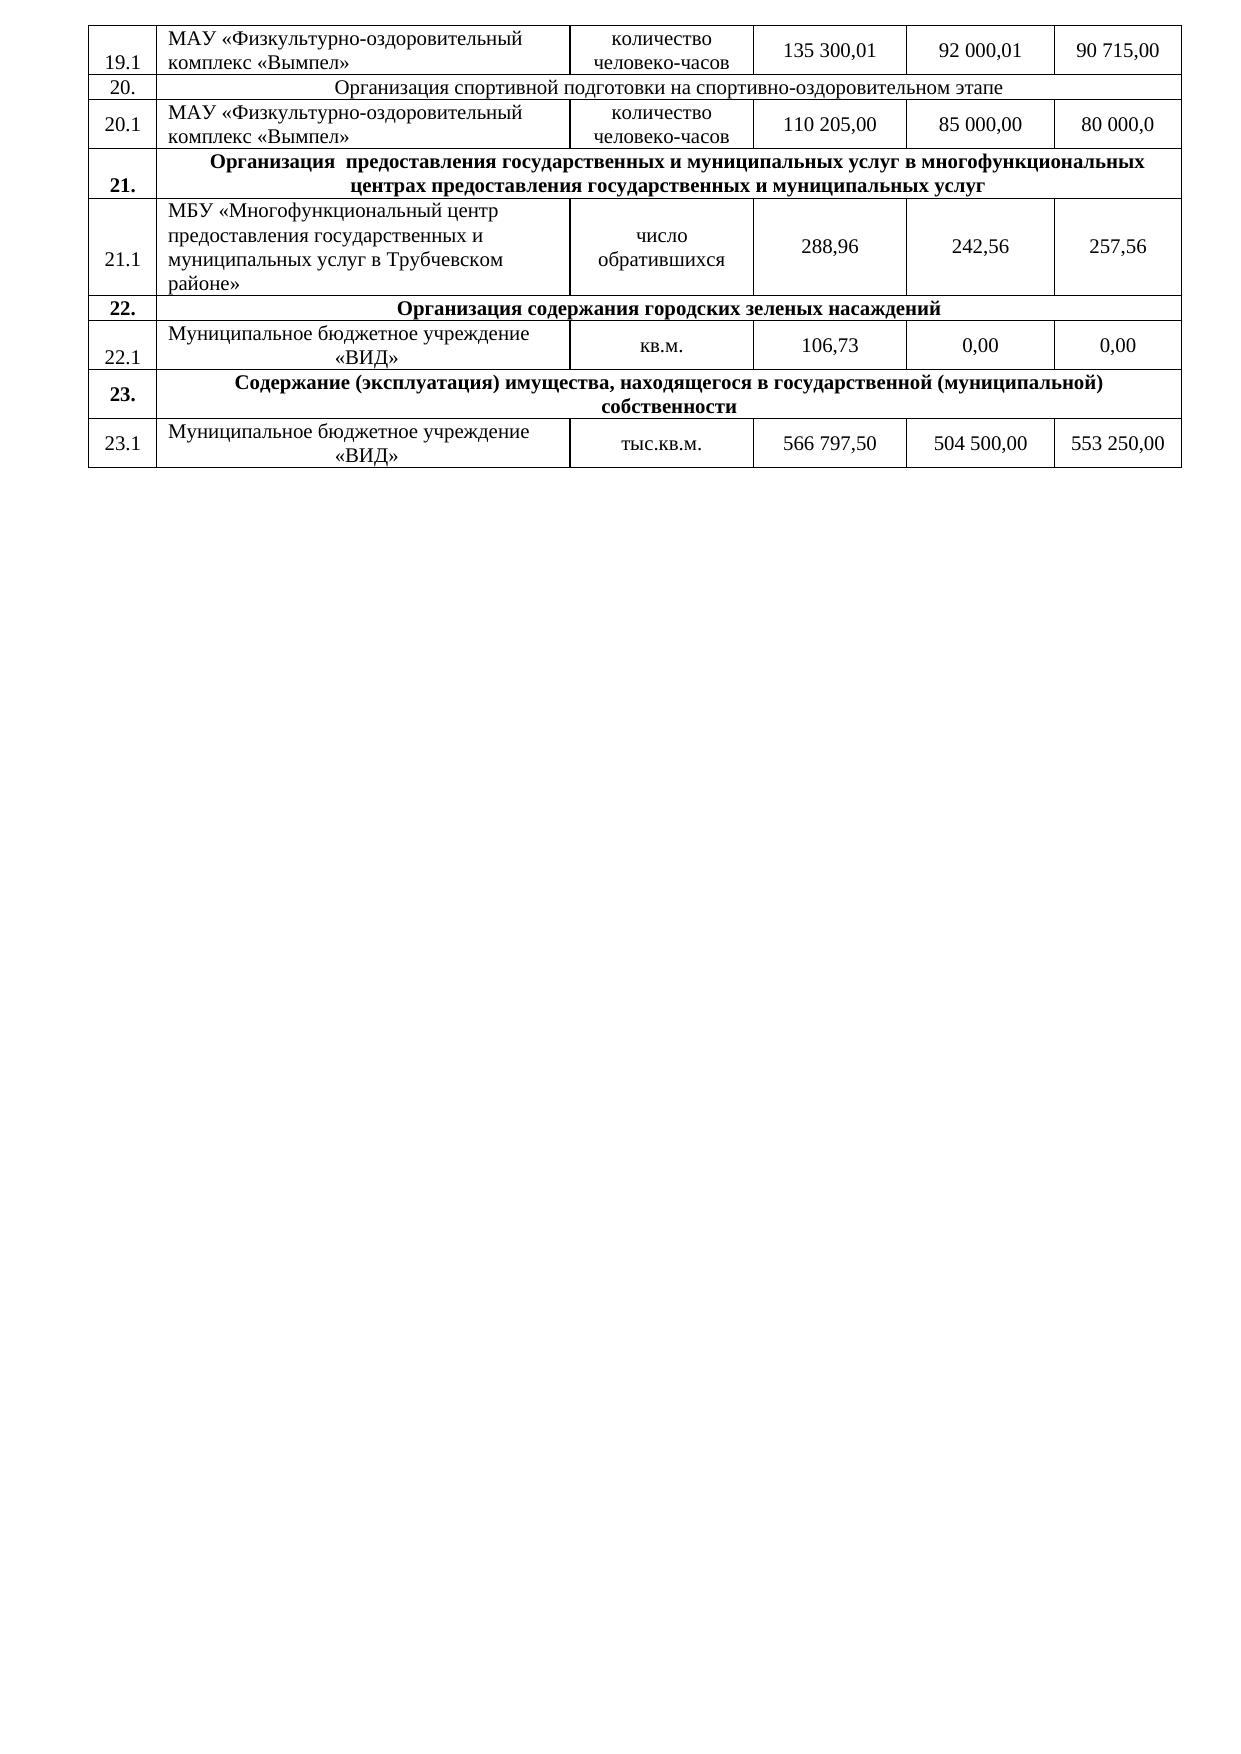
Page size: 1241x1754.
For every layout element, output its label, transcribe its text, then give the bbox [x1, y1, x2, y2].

table_cell кв.м. [571, 321, 753, 369]
table_cell 23. [89, 370, 156, 418]
table_cell 22. [89, 296, 156, 320]
table_cell Организация спортивной подготовки на спортивно-оздоровительном этапе [157, 75, 1181, 99]
table_cell 22.1 [89, 321, 156, 369]
table_cell число обратившихся [571, 199, 753, 295]
table_cell 19.1 [89, 26, 156, 74]
table_cell 0,00 [907, 321, 1054, 369]
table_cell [157, 26, 569, 74]
table_cell тыс.кв.м. [571, 419, 753, 467]
table_cell 23.1 [89, 419, 156, 467]
table_cell Муниципальное бюджетное учреждение «ВИД» [157, 321, 569, 369]
table_cell 566 797,50 [754, 419, 906, 467]
table_cell 504 500,00 [907, 419, 1054, 467]
table_cell 90 715,00 [1055, 26, 1181, 74]
table_cell Содержание (эксплуатация) имущества, находящегося в государственной (муниципальной) собственности [157, 370, 1181, 418]
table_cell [157, 100, 569, 148]
table_cell 242,56 [907, 199, 1054, 295]
table_cell 288,96 [754, 199, 906, 295]
table_cell 106,73 [754, 321, 906, 369]
table_cell МБУ «Многофункциональный центр предоставления государственных и муниципальных услуг в Трубчевском районе» [157, 199, 569, 295]
table_cell Организация предоставления государственных и муниципальных услуг в многофункциональных центрах предоставления государственных и муниципальных услуг [157, 149, 1181, 197]
table_cell Организация содержания городских зеленых насаждений [157, 296, 1181, 320]
table_cell 21.1 [89, 199, 156, 295]
table_cell 92 000,01 [907, 26, 1054, 74]
table_cell 0,00 [1055, 321, 1181, 369]
table_cell 20.1 [89, 100, 156, 148]
table_cell 135 300,01 [754, 26, 906, 74]
table_cell 110 205,00 [754, 100, 906, 148]
table_cell 80 000,0 [1055, 100, 1181, 148]
table_cell 257,56 [1055, 199, 1181, 295]
table_cell 20. [89, 75, 156, 99]
table_cell Муниципальное бюджетное учреждение «ВИД» [157, 419, 569, 467]
table_cell 553 250,00 [1055, 419, 1181, 467]
table_cell 21. [89, 149, 156, 197]
table_cell 85 000,00 [907, 100, 1054, 148]
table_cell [571, 26, 753, 74]
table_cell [571, 100, 753, 148]
